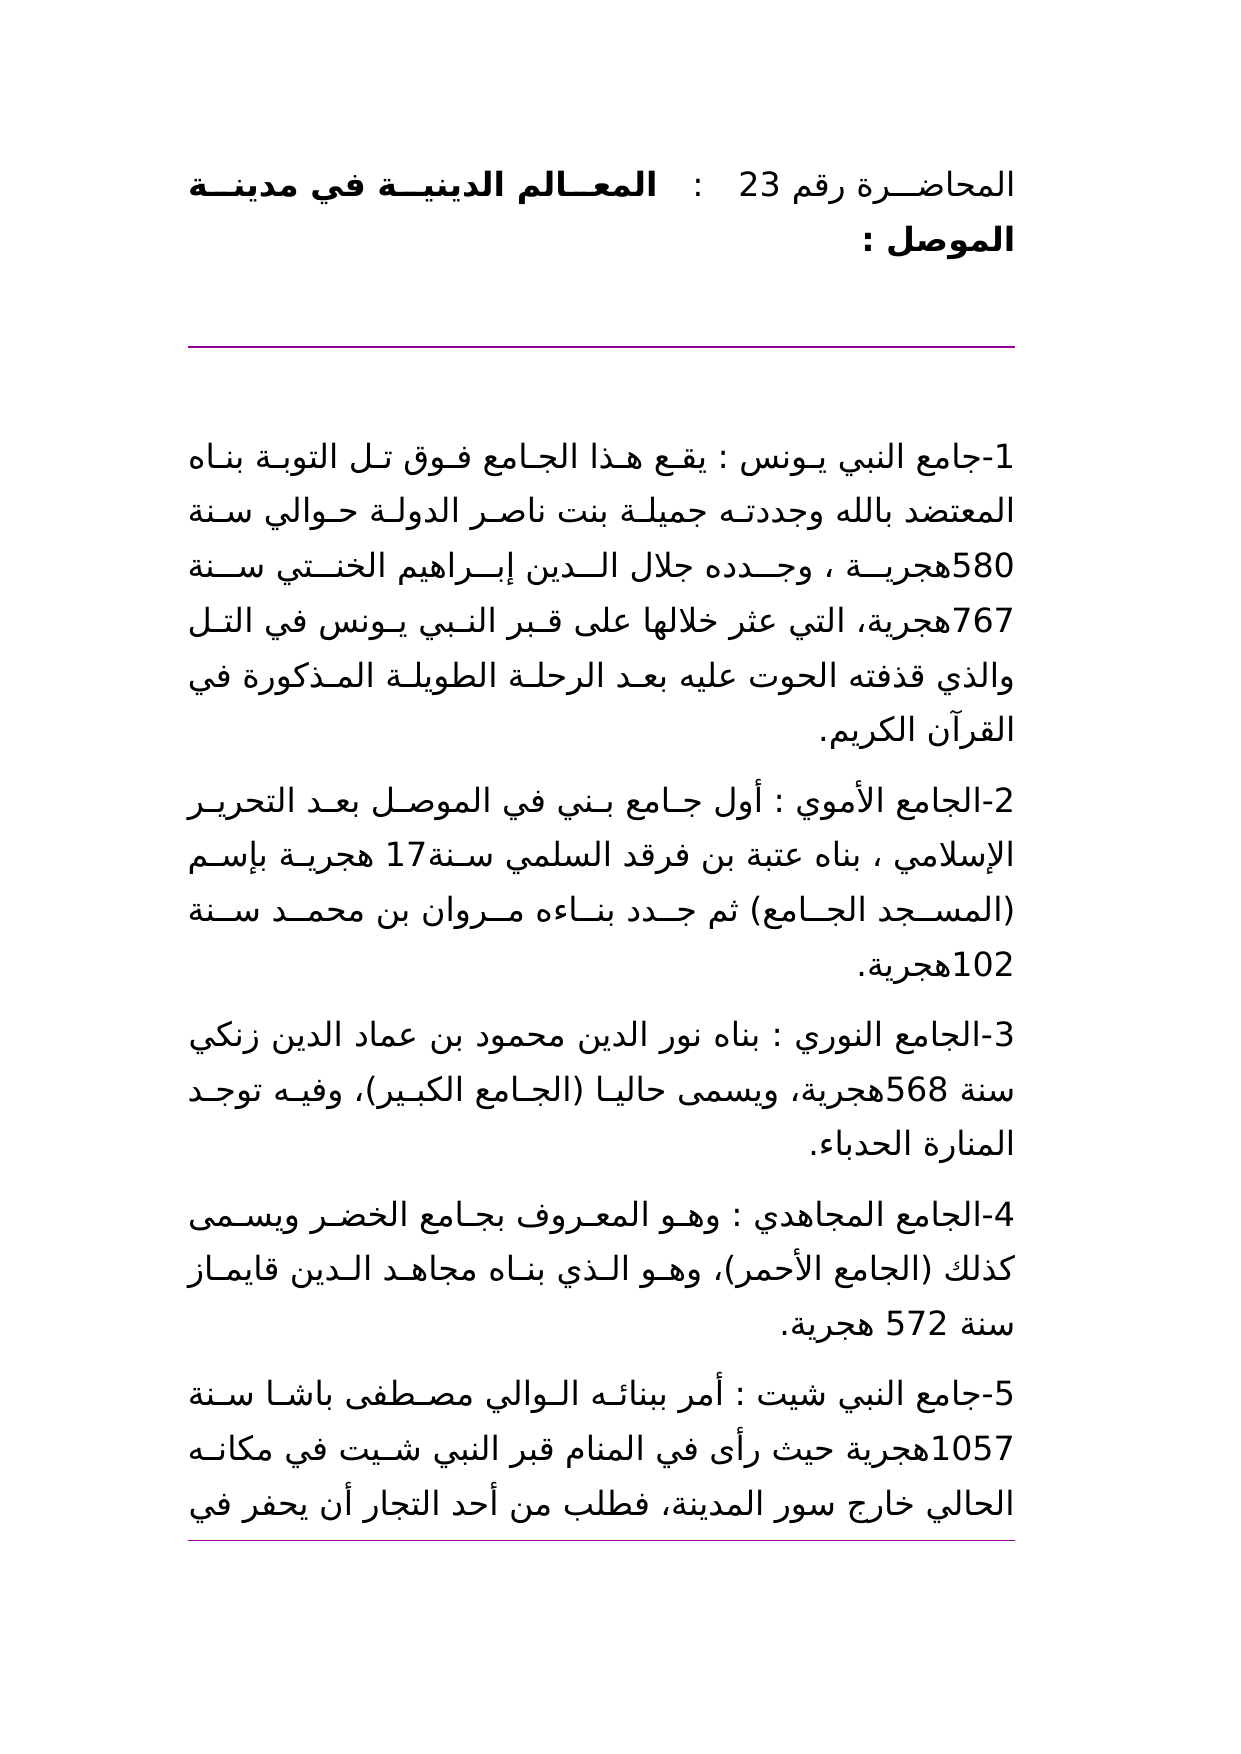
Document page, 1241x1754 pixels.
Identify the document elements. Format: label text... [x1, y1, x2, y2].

subtitle 1-جامع النبي يونس : يقع هذا الجامع فوق تل التوبة بناه المعتضد بالله وجددته جميلة بنت ناصر الدولة حوالي سنة 580هجرية ، وجدده جلال الدين إبراهيم الخنتي سنة 767هجرية، التي عثر خلالها على قبر النبي يونس في التل والذي قذفته الحوت عليه بعد الرحلة الطويلة المذكورة في القرآن الكريم. [187, 421, 1015, 749]
subtitle 3-الجامع النوري : بناه نور الدين محمود بن عماد الدين زنكي سنة 568هجرية، ويسمى حاليا (الجامع الكبير)، وفيه توجد المنارة الحدباء. [187, 999, 1015, 1164]
subtitle 4-الجامع المجاهدي : وهو المعروف بجامع الخضر ويسمى كذلك (الجامع الأحمر)، وهو الذي بناه مجاهد الدين قايماز سنة 572 هجرية. [187, 1179, 1015, 1343]
subtitle 2-الجامع الأموي : أول جامع بني في الموصل بعد التحرير الإسلامي ، بناه عتبة بن فرقد السلمي سنة17 هجرية بإسم (المسجد الجامع) ثم جدد بناءه مروان بن محمد سنة 102هجرية. [187, 765, 1015, 984]
subtitle المحاضرة رقم 23 : المعالم الدينية في مدينة الموصل : [187, 150, 1015, 259]
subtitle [187, 1359, 1015, 1541]
